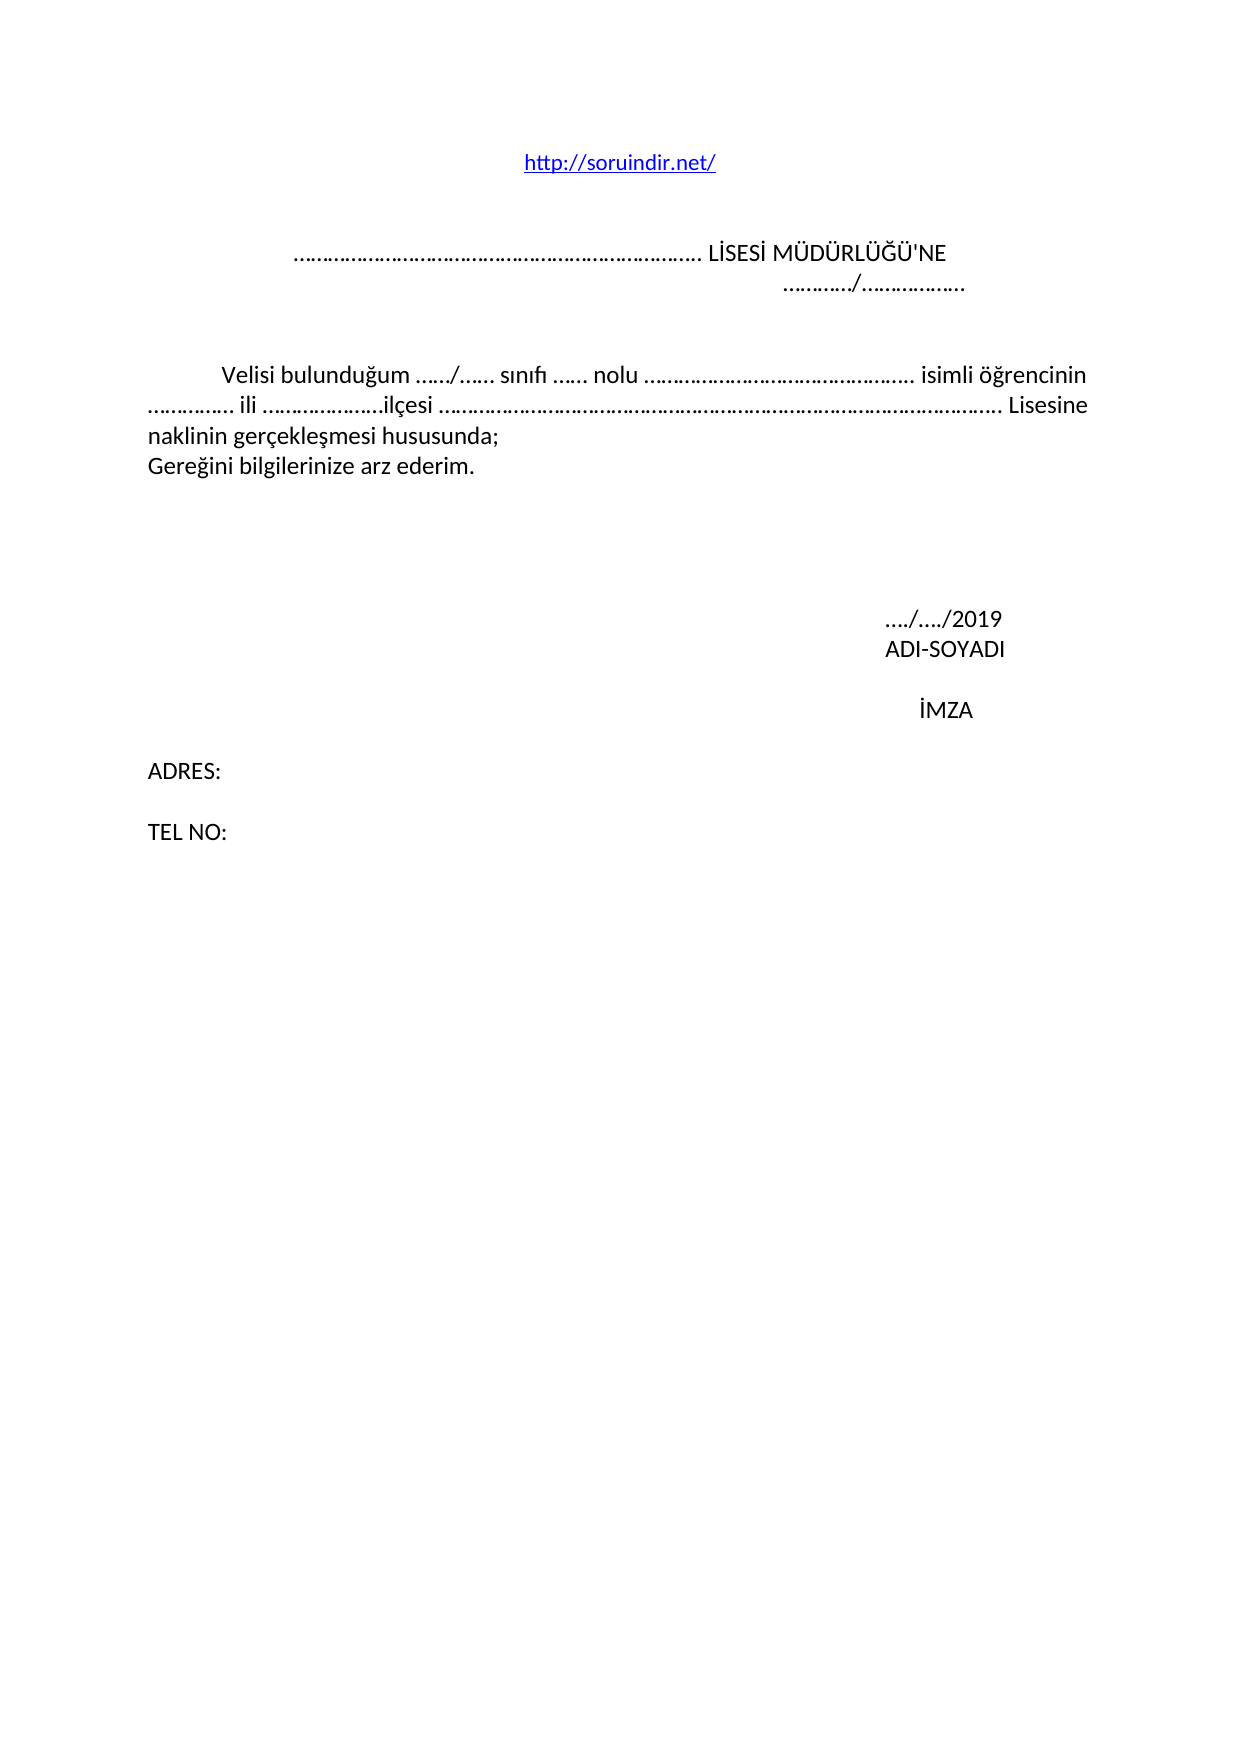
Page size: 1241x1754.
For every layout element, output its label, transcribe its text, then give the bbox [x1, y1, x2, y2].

text Velisi bulunduğum ……/…… sınıfı …… nolu ……………………………………….. isimli öğrencinin …………… ili …………………ilçesi …………………………………………………………………………………….. Lisesine naklinin gerçekleşmesi hususunda; [148, 359, 1093, 450]
text İMZA [148, 694, 1093, 725]
text …………………………………………………………….. LİSESİ MÜDÜRLÜĞÜ'NE [148, 237, 1093, 267]
text http://soruindir.net/ [148, 148, 1093, 176]
text …./…./2019 [148, 603, 1093, 633]
text ADI-SOYADI [148, 633, 1093, 664]
text Gereğini bilgilerinize arz ederim. [148, 450, 1093, 481]
text …………/……………… [148, 267, 1093, 298]
text ADRES: [148, 756, 1093, 786]
text TEL NO: [148, 817, 1093, 847]
